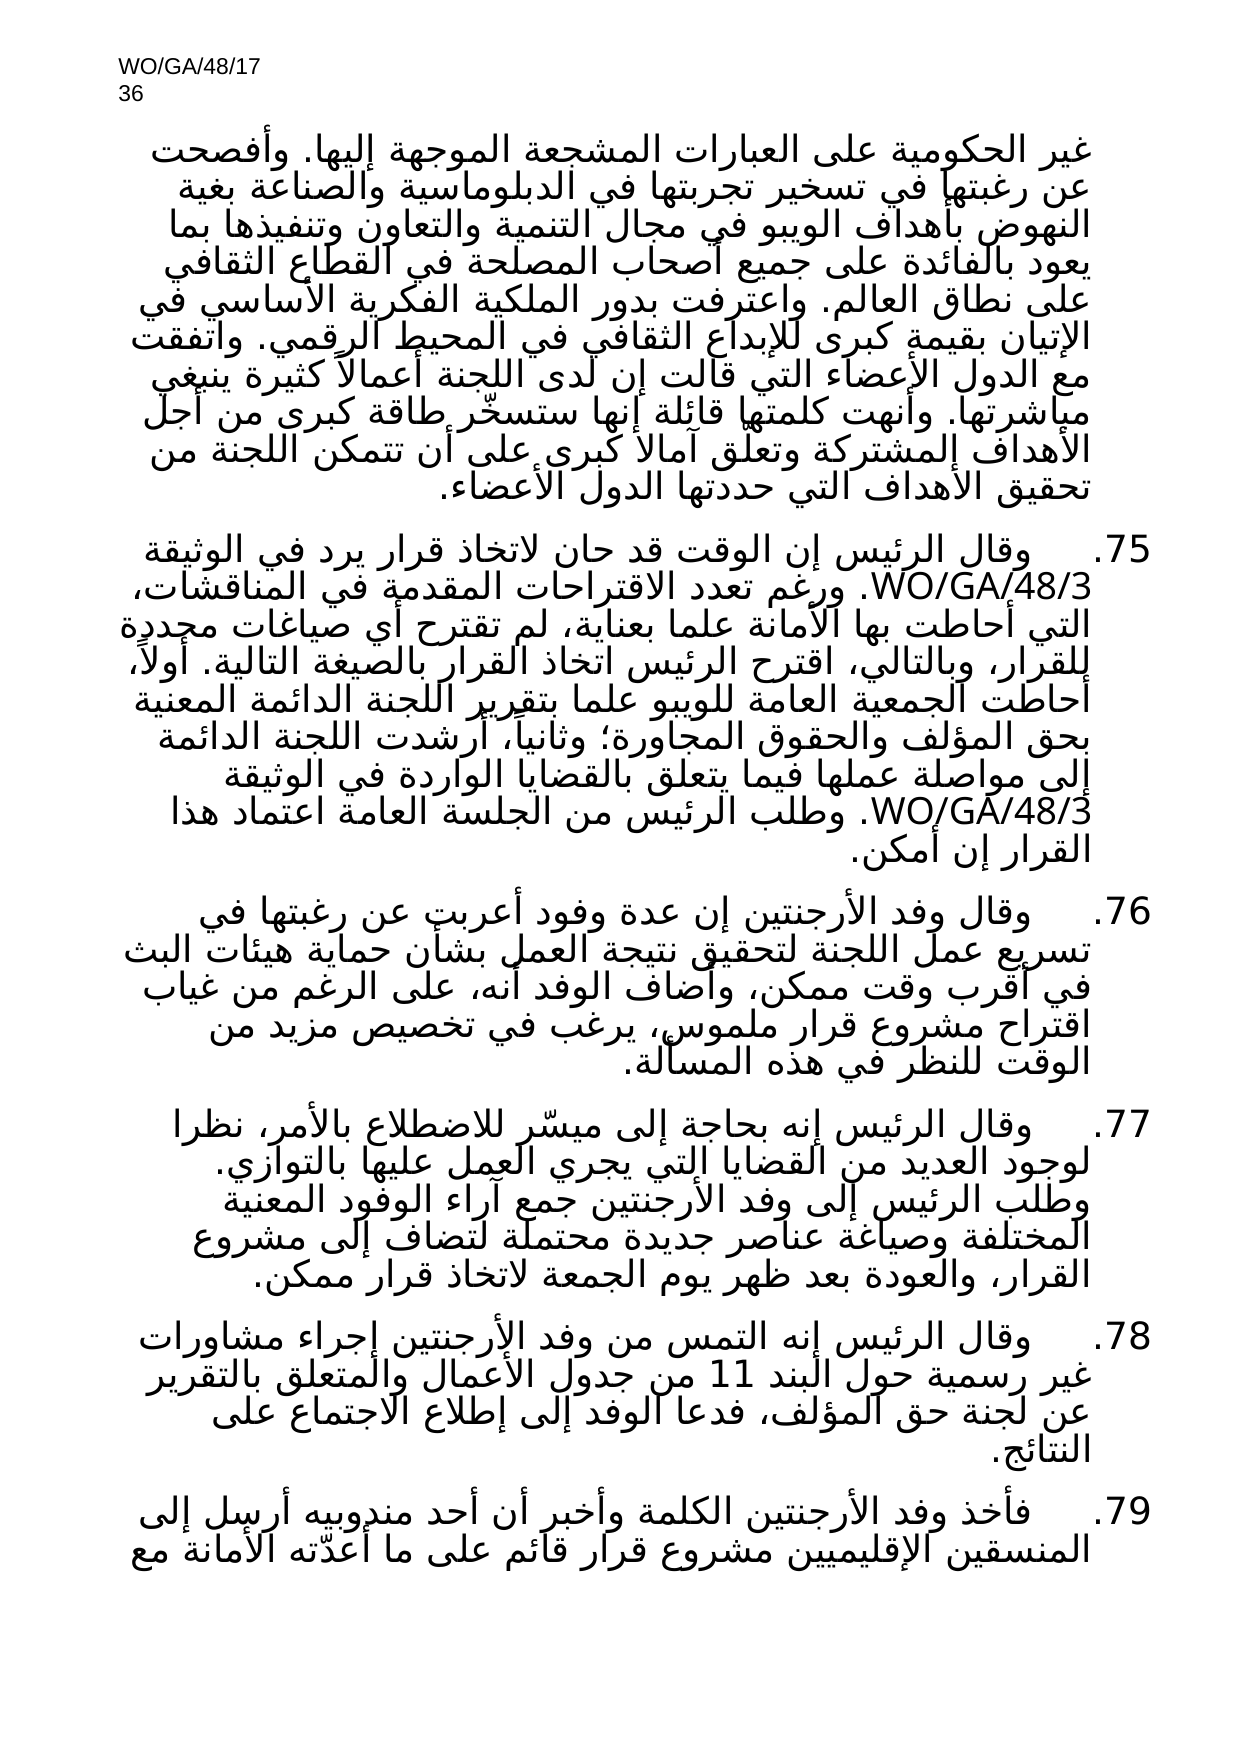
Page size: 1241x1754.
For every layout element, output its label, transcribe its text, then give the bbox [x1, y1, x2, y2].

list وقال الرئيس إنه التمس من وفد الأرجنتين إجراء مشاورات غير رسمية حول البند 11 من جدول الأعمال والمتعلق بالتقرير عن لجنة حق المؤلف، فدعا الوفد إلى إطلاع الاجتماع على النتائج. [118, 1320, 1092, 1470]
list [118, 1495, 1092, 1570]
list وقال الرئيس إنه بحاجة إلى ميسّر للاضطلاع بالأمر، نظرا لوجود العديد من القضايا التي يجري العمل عليها بالتوازي. وطلب الرئيس إلى وفد الأرجنتين جمع آراء الوفود المعنية المختلفة وصياغة عناصر جديدة محتملة لتضاف إلى مشروع القرار، والعودة بعد ظهر يوم الجمعة لاتخاذ قرار ممكن. [118, 1107, 1092, 1295]
list وقال الرئيس إن الوقت قد حان لاتخاذ قرار يرد في الوثيقة WO/GA/48/3. ورغم تعدد الاقتراحات المقدمة في المناقشات، التي أحاطت بها الأمانة علما بعناية، لم تقترح أي صياغات محددة للقرار، وبالتالي، اقترح الرئيس اتخاذ القرار بالصيغة التالية. أولاً، أحاطت الجمعية العامة للويبو علما بتقرير اللجنة الدائمة المعنية بحق المؤلف والحقوق المجاورة؛ وثانياً، أرشدت اللجنة الدائمة إلى مواصلة عملها فيما يتعلق بالقضايا الواردة في الوثيقة WO/GA/48/3. وطلب الرئيس من الجلسة العامة اعتماد هذا القرار إن أمكن. [118, 532, 1092, 870]
list وقال وفد الأرجنتين إن عدة وفود أعربت عن رغبتها في تسريع عمل اللجنة لتحقيق نتيجة العمل بشأن حماية هيئات البث في أقرب وقت ممكن، وأضاف الوفد أنه، على الرغم من غياب اقتراح مشروع قرار ملموس، يرغب في تخصيص مزيد من الوقت للنظر في هذه المسألة. [118, 895, 1092, 1082]
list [118, 132, 1092, 507]
